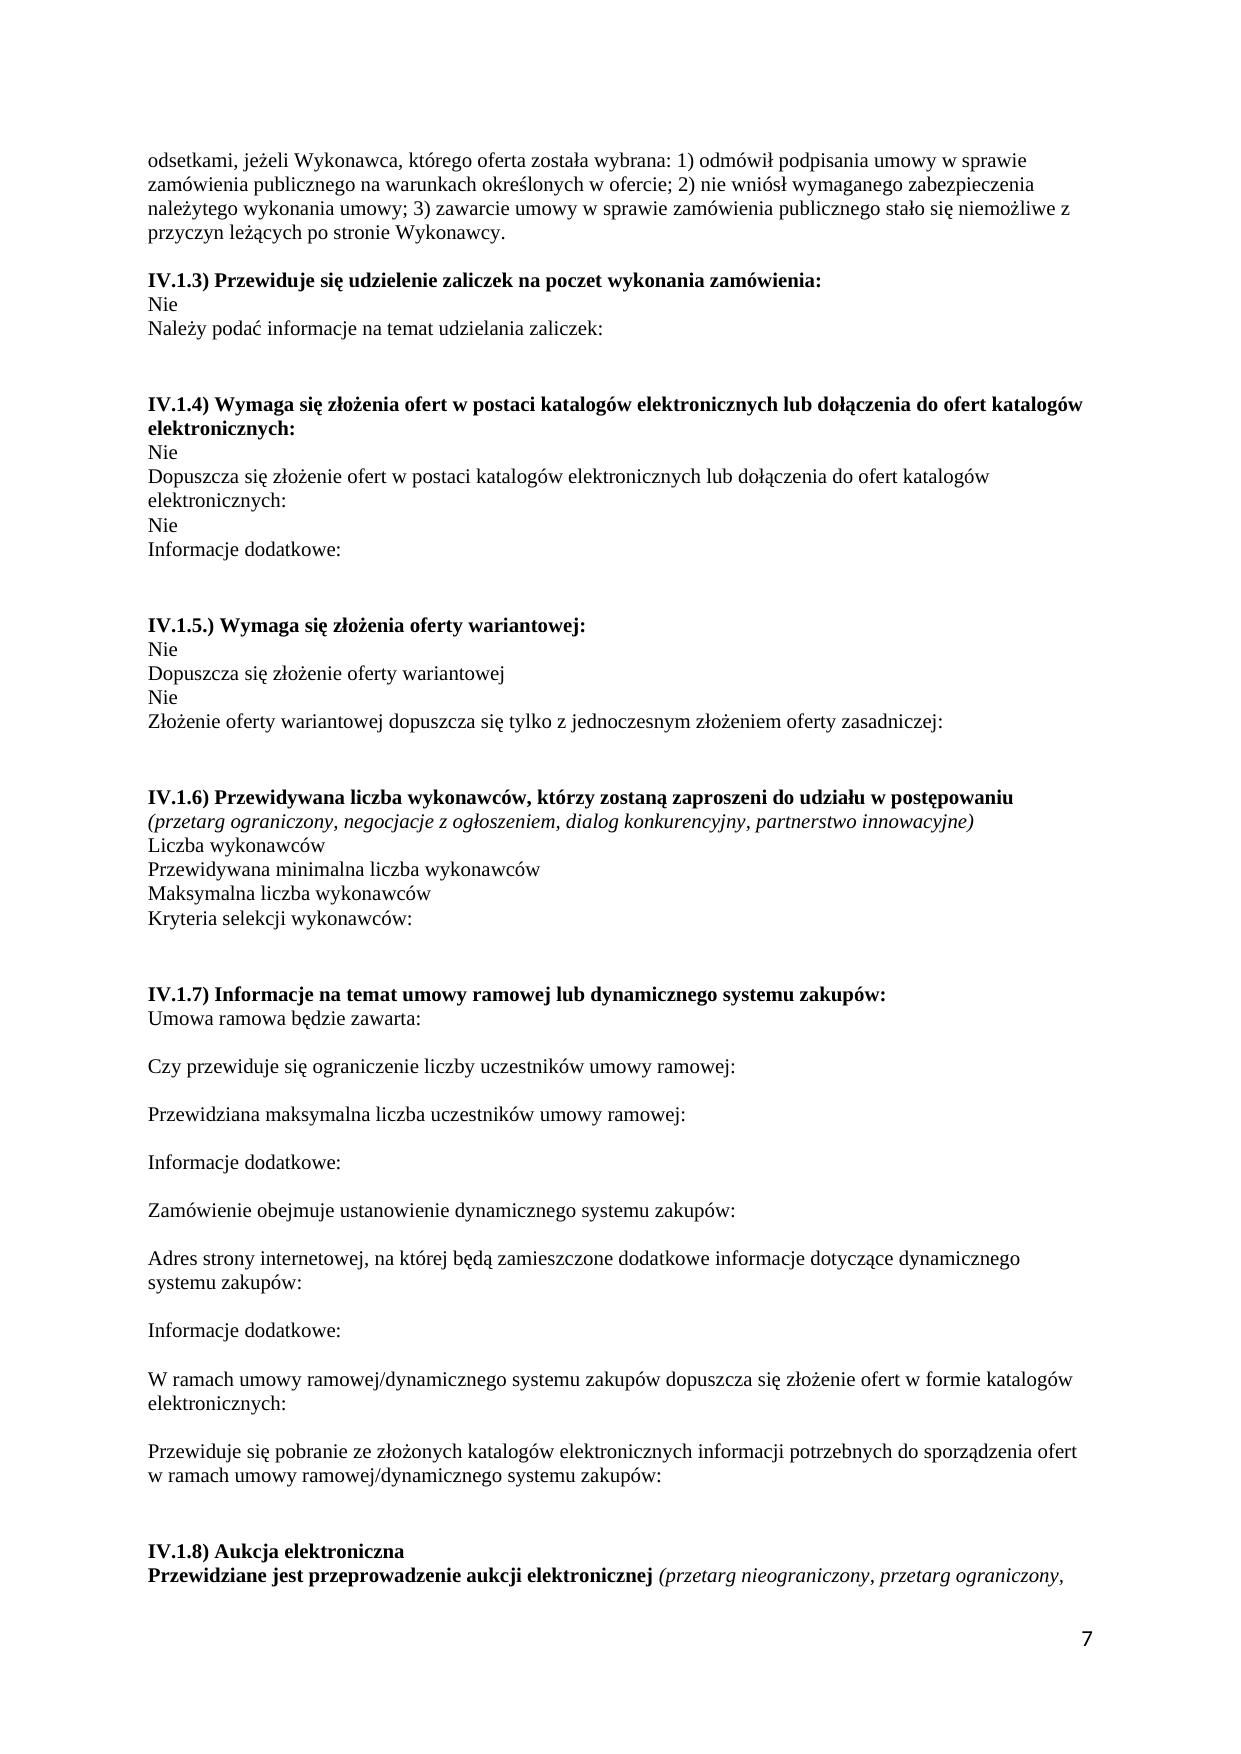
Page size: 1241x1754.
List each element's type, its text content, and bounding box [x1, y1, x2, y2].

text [148, 1515, 1093, 1587]
text Nie Dopuszcza się złożenie oferty wariantowej Nie Złożenie oferty wariantowej dopuszcza się tylko z jednoczesnym złożeniem oferty zasadniczej: [148, 637, 1093, 761]
text Nie Dopuszcza się złożenie ofert w postaci katalogów elektronicznych lub dołączenia do ofert katalogów elektronicznych: Nie Informacje dodatkowe: [148, 440, 1093, 589]
text Liczba wykonawców Przewidywana minimalna liczba wykonawców Maksymalna liczba wykonawców Kryteria selekcji wykonawców: [148, 833, 1093, 957]
text IV.1.6) Przewidywana liczba wykonawców, którzy zostaną zaproszeni do udziału w postępowaniu (przetarg ograniczony, negocjacje z ogłoszeniem, dialog konkurencyjny, partnerstwo innowacyjne) [148, 761, 1093, 833]
text IV.1.7) Informacje na temat umowy ramowej lub dynamicznego systemu zakupów: [148, 957, 1093, 1006]
text IV.1.4) Wymaga się złożenia ofert w postaci katalogów elektronicznych lub dołączenia do ofert katalogów elektronicznych: [148, 368, 1093, 440]
text Umowa ramowa będzie zawarta: Czy przewiduje się ograniczenie liczby uczestników umowy ramowej: Przewidziana maksymalna liczba uczestników umowy ramowej: Informacje dodatkowe: Zamówienie obejmuje ustanowienie dynamicznego systemu zakupów: Adres strony internetowej, na której będą zamieszczone dodatkowe informacje dotyczące dynamicznego systemu zakupów: Informacje dodatkowe: W ramach umowy ramowej/dynamicznego systemu zakupów dopuszcza się złożenie ofert w formie katalogów elektronicznych: Przewiduje się pobranie ze złożonych katalogów elektronicznych informacji potrzebnych do sporządzenia ofert w ramach umowy ramowej/dynamicznego systemu zakupów: [148, 1006, 1093, 1515]
text Nie Należy podać informacje na temat udzielania zaliczek: [148, 292, 1093, 368]
text IV.1.5.) Wymaga się złożenia oferty wariantowej: [148, 589, 1093, 637]
text IV.1.3) Przewiduje się udzielenie zaliczek na poczet wykonania zamówienia: [148, 244, 1093, 292]
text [148, 148, 1093, 244]
